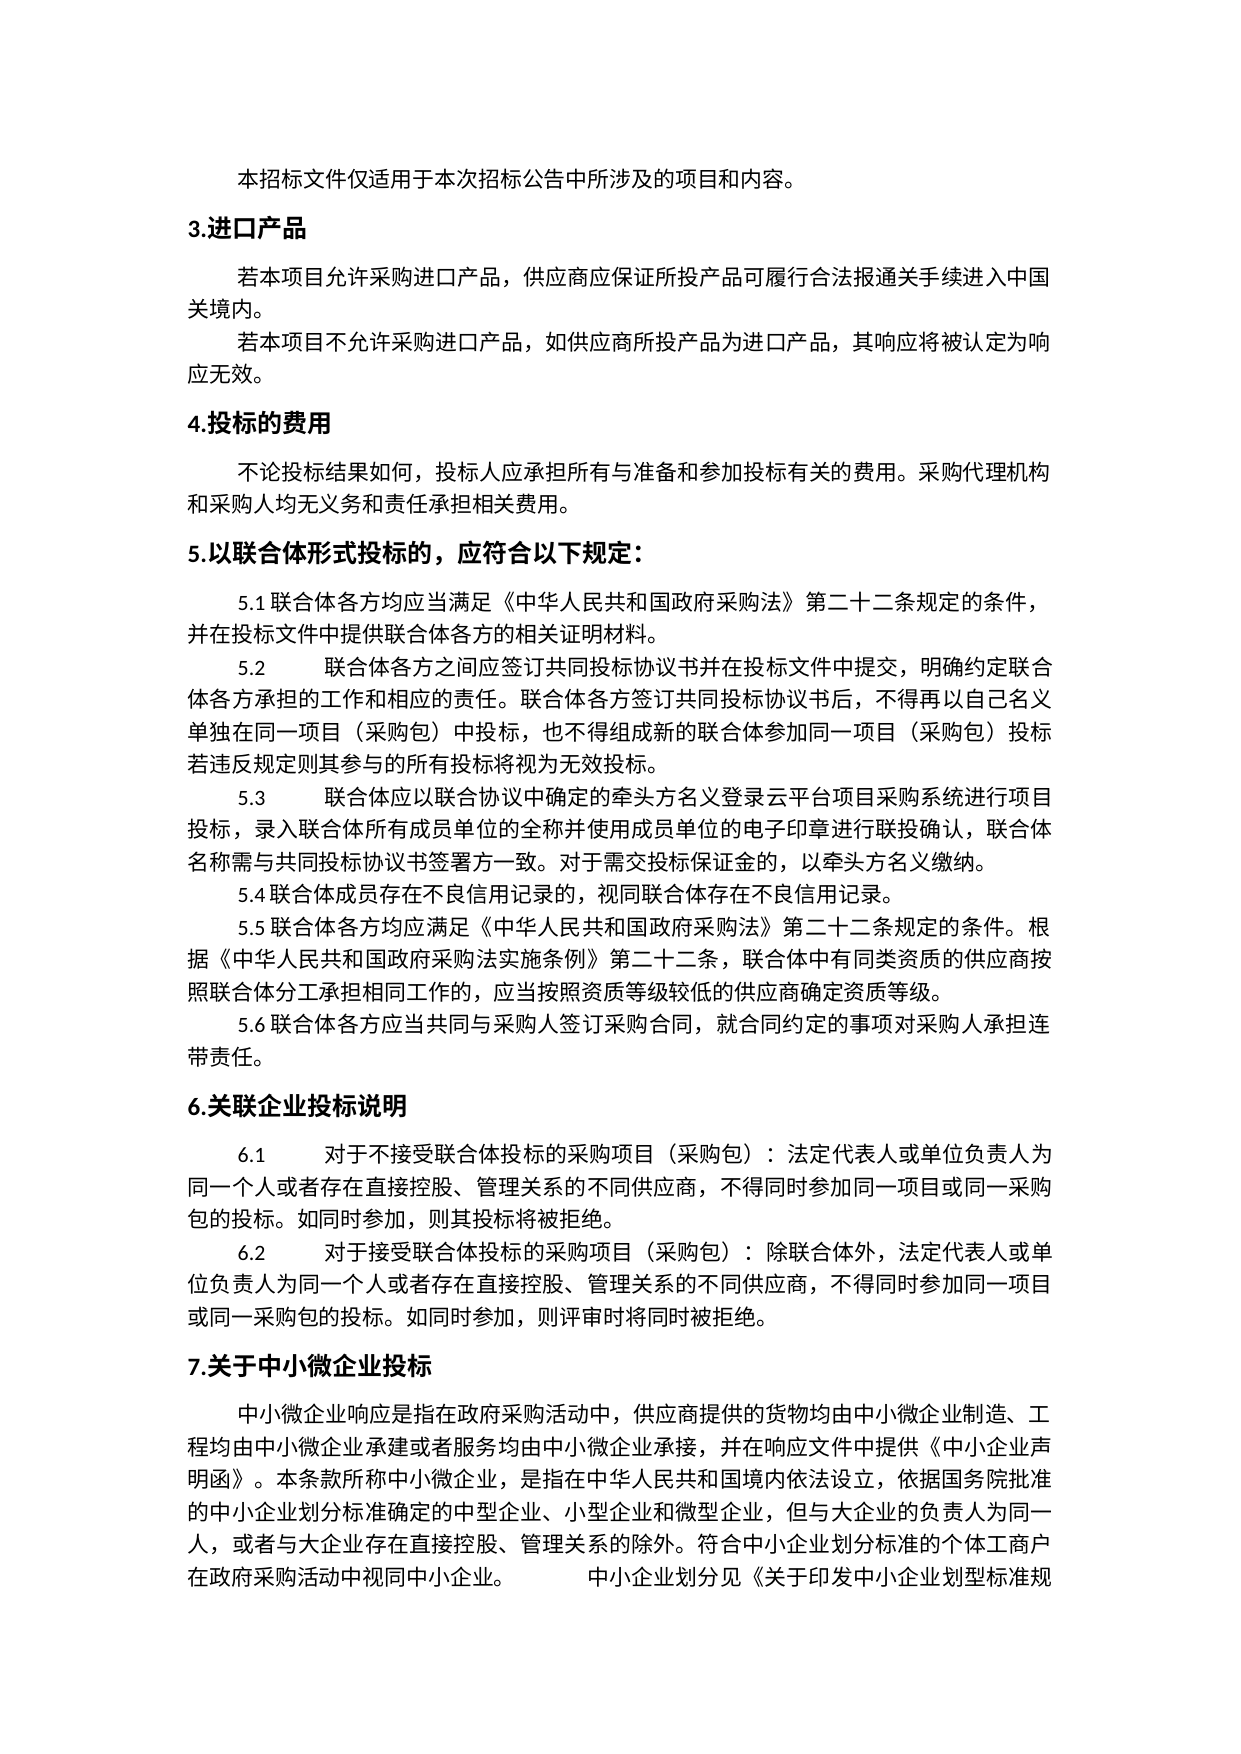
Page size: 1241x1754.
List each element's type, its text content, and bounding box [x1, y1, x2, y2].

text 若本项目不允许采购进口产品，如供应商所投产品为进口产品，其响应将被认定为响应无效。 [187, 324, 1053, 389]
text 5.5联合体各方均应满足《中华人民共和国政府采购法》第二十二条规定的条件。根据《中华人民共和国政府采购法实施条例》第二十二条，联合体中有同类资质的供应商按照联合体分工承担相同工作的，应当按照资质等级较低的供应商确定资质等级。 [187, 909, 1053, 1007]
text 5.6联合体各方应当共同与采购人签订采购合同，就合同约定的事项对采购人承担连带责任。 [187, 1007, 1053, 1072]
text 6.2 对于接受联合体投标的采购项目（采购包）：除联合体外，法定代表人或单位负责人为同一个人或者存在直接控股、管理关系的不同供应商，不得同时参加同一项目或同一采购包的投标。如同时参加，则评审时将同时被拒绝。 [187, 1234, 1053, 1332]
text 不论投标结果如何，投标人应承担所有与准备和参加投标有关的费用。采购代理机构和采购人均无义务和责任承担相关费用。 [187, 454, 1053, 519]
text 6.关联企业投标说明 [187, 1072, 1053, 1137]
text 5.4联合体成员存在不良信用记录的，视同联合体存在不良信用记录。 [187, 877, 1053, 909]
text 7.关于中小微企业投标 [187, 1332, 1053, 1397]
text 6.1 对于不接受联合体投标的采购项目（采购包）：法定代表人或单位负责人为同一个人或者存在直接控股、管理关系的不同供应商，不得同时参加同一项目或同一采购包的投标。如同时参加，则其投标将被拒绝。 [187, 1137, 1053, 1234]
text 5.2 联合体各方之间应签订共同投标协议书并在投标文件中提交，明确约定联合体各方承担的工作和相应的责任。联合体各方签订共同投标协议书后，不得再以自己名义单独在同一项目（采购包）中投标，也不得组成新的联合体参加同一项目（采购包）投标，若违反规定则其参与的所有投标将视为无效投标。 [187, 649, 1053, 779]
text 3.进口产品 [187, 194, 1053, 259]
text 5.1联合体各方均应当满足《中华人民共和国政府采购法》第二十二条规定的条件，并在投标文件中提供联合体各方的相关证明材料。 [187, 584, 1053, 649]
text 5.3 联合体应以联合协议中确定的牵头方名义登录云平台项目采购系统进行项目投标，录入联合体所有成员单位的全称并使用成员单位的电子印章进行联投确认，联合体名称需与共同投标协议书签署方一致。对于需交投标保证金的，以牵头方名义缴纳。 [187, 779, 1053, 877]
text 4.投标的费用 [187, 389, 1053, 454]
text 本招标文件仅适用于本次招标公告中所涉及的项目和内容。 [187, 162, 1053, 194]
text 若本项目允许采购进口产品，供应商应保证所投产品可履行合法报通关手续进入中国关境内。 [187, 259, 1053, 324]
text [187, 1397, 1053, 1592]
text 5.以联合体形式投标的，应符合以下规定： [187, 519, 1053, 584]
